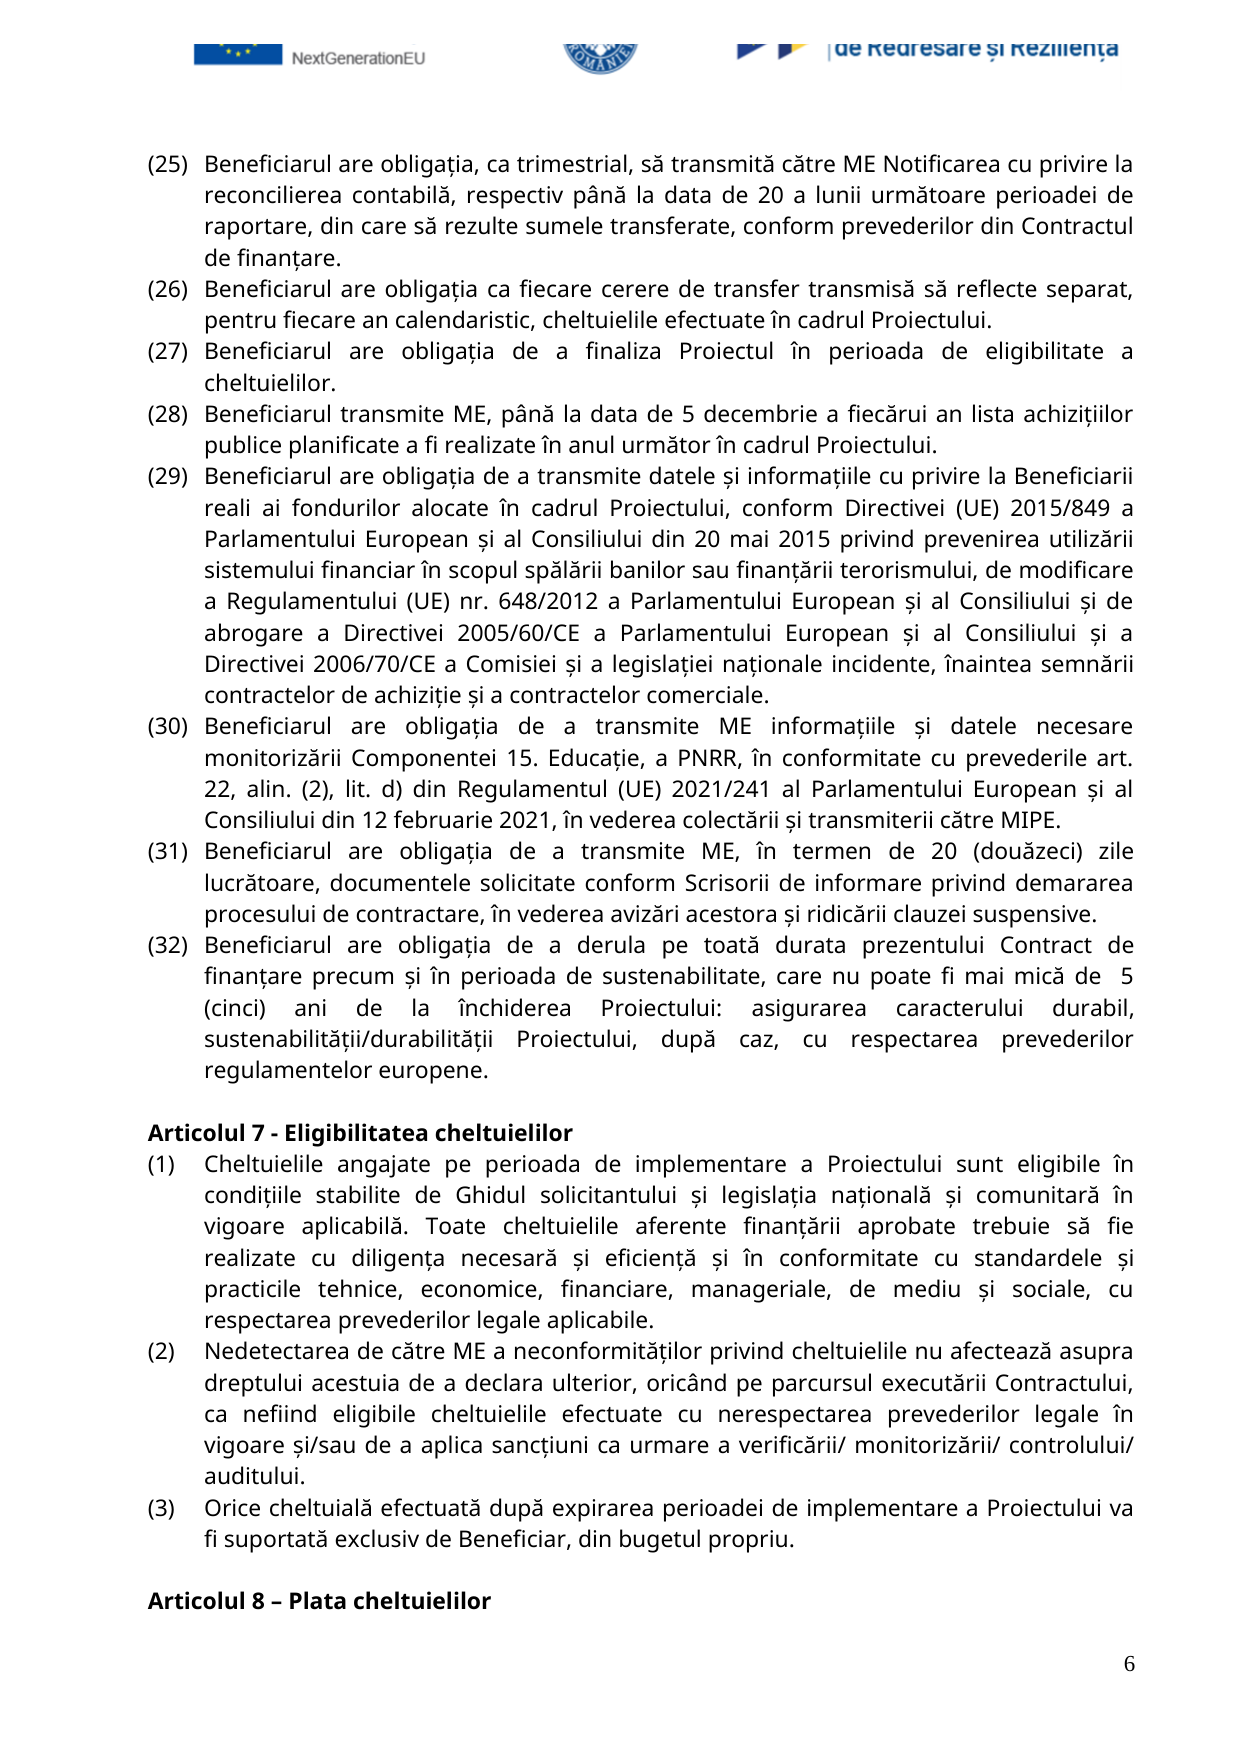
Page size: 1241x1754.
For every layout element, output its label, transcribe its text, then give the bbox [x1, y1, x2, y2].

list Beneficiarul are obligația ca fiecare cerere de transfer transmisă să reflecte separat, pentru fiecare an calendaristic, cheltuielile efectuate în cadrul Proiectului. [148, 273, 1135, 335]
text Articolul 7 - Eligibilitatea cheltuielilor [148, 1116, 1135, 1148]
list Beneficiarul are obligația de a transmite ME, în termen de 20 (douăzeci) zile lucrătoare, documentele solicitate conform Scrisorii de informare privind demararea procesului de contractare, în vederea avizări acestora și ridicării clauzei suspensive. [148, 835, 1135, 929]
list Cheltuielile angajate pe perioada de implementare a Proiectului sunt eligibile în condițiile stabilite de Ghidul solicitantului și legislația națională și comunitară în vigoare aplicabilă. Toate cheltuielile aferente finanțării aprobate trebuie să fie realizate cu diligența necesară și eficiență și în conformitate cu standardele și practicile tehnice, economice, financiare, manageriale, de mediu și sociale, cu respectarea prevederilor legale aplicabile. [148, 1148, 1135, 1335]
list Beneficiarul are obligația de a transmite ME informațiile și datele necesare monitorizării Componentei 15. Educație, a PNRR, în conformitate cu prevederile art. 22, alin. (2), lit. d) din Regulamentul (UE) 2021/241 al Parlamentului European și al Consiliului din 12 februarie 2021, în vederea colectării și transmiterii către MIPE. [148, 710, 1135, 835]
list Nedetectarea de către ME a neconformităților privind cheltuielile nu afectează asupra dreptului acestuia de a declara ulterior, oricând pe parcursul executării Contractului, ca nefiind eligibile cheltuielile efectuate cu nerespectarea prevederilor legale în vigoare și/sau de a aplica sancțiuni ca urmare a verificării/ monitorizării/ controlului/ auditului. [148, 1335, 1135, 1491]
list Beneficiarul are obligația, ca trimestrial, să transmită către ME Notificarea cu privire la reconcilierea contabilă, respectiv până la data de 20 a lunii următoare perioadei de raportare, din care să rezulte sumele transferate, conform prevederilor din Contractul de finanțare. [148, 148, 1135, 273]
list Beneficiarul are obligația de a derula pe toată durata prezentului Contract de finanțare precum și în perioada de sustenabilitate, care nu poate fi mai mică de 5 (cinci) ani de la închiderea Proiectului: asigurarea caracterului durabil, sustenabilității/durabilității Proiectului, după caz, cu respectarea prevederilor regulamentelor europene. [148, 929, 1135, 1085]
list Orice cheltuială efectuată după expirarea perioadei de implementare a Proiectului va fi suportată exclusiv de Beneficiar, din bugetul propriu. [148, 1491, 1135, 1554]
list Beneficiarul are obligația de a finaliza Proiectul în perioada de eligibilitate a cheltuielilor. [148, 335, 1135, 398]
list Beneficiarul are obligația de a transmite datele și informațiile cu privire la Beneficiarii reali ai fondurilor alocate în cadrul Proiectului, conform Directivei (UE) 2015/849 a Parlamentului European și al Consiliului din 20 mai 2015 privind prevenirea utilizării sistemului financiar în scopul spălării banilor sau finanțării terorismului, de modificare a Regulamentului (UE) nr. 648/2012 a Parlamentului European și al Consiliului și de abrogare a Directivei 2005/60/CE a Parlamentului European și al Consiliului și a Directivei 2006/70/CE a Comisiei și a legislației naționale incidente, înaintea semnării contractelor de achiziție și a contractelor comerciale. [148, 460, 1135, 710]
picture [147, 44, 1123, 91]
list Beneficiarul transmite ME, până la data de 5 decembrie a fiecărui an lista achizițiilor publice planificate a fi realizate în anul următor în cadrul Proiectului. [148, 398, 1135, 460]
text Articolul 8 – Plata cheltuielilor [148, 1585, 1135, 1616]
